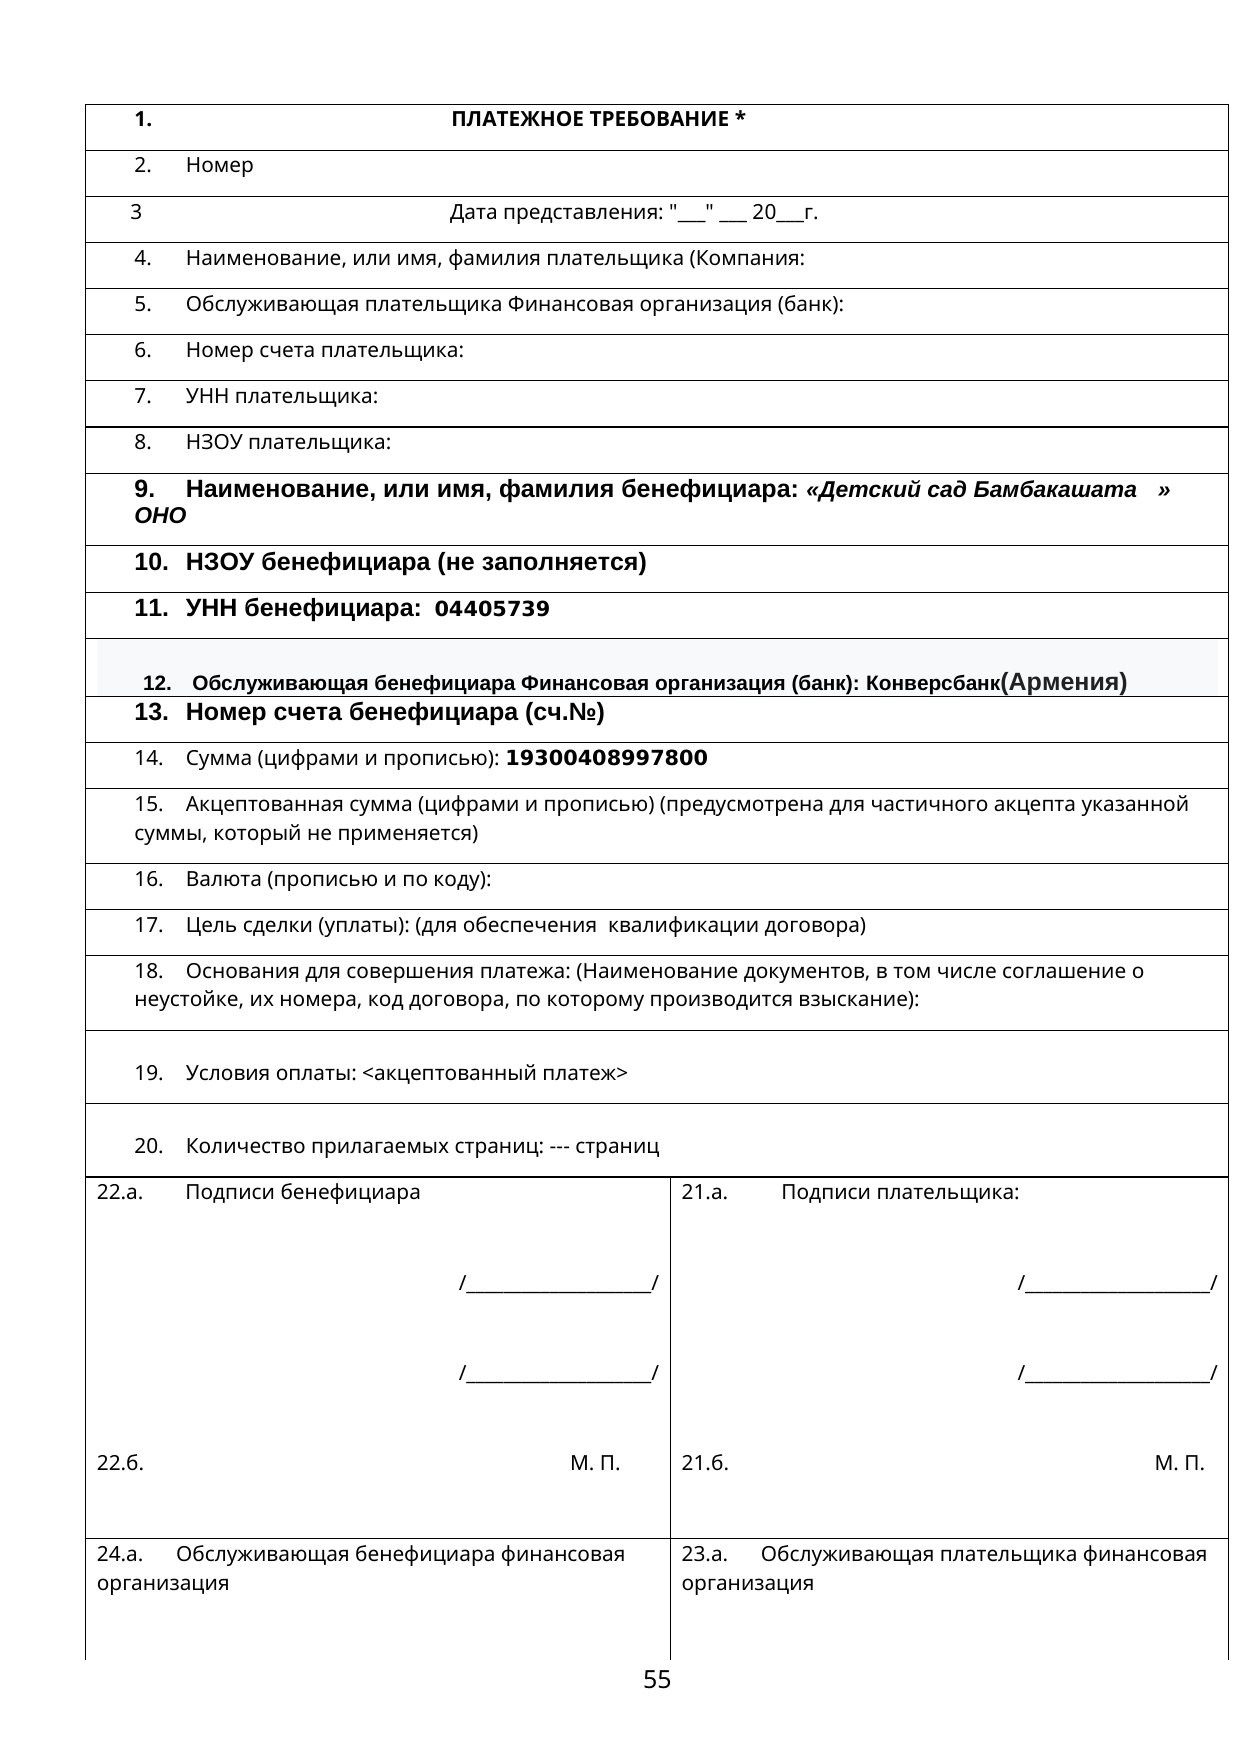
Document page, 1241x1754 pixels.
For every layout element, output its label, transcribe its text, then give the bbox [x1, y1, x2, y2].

table_cell 19. Условия оплаты: <акцептованный платеж> [86, 1031, 1228, 1103]
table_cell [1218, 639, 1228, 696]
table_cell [671, 1539, 1228, 1660]
table_header 1. ПЛАТЕЖНОЕ ТРЕБОВАНИЕ * [86, 105, 1228, 149]
table_cell 16. Валюта (прописью и по коду): [86, 864, 1228, 909]
table_cell 21.а. Подписи плательщика: /____________________/ /____________________/ 21.б. М. П. [671, 1178, 1228, 1538]
table_cell 11. УНН бенефициара: 04405739 [86, 593, 1228, 638]
table_cell 14. Сумма (цифрами и прописью): 19300408997800 [86, 743, 1228, 788]
table_cell 8. НЗОУ плательщика: [86, 428, 1228, 473]
table_cell 13. Номер счета бенефициара (сч.№) [86, 697, 1228, 742]
table_cell 17. Цель сделки (уплаты): (для обеспечения квалификации договора) [86, 910, 1228, 955]
table_cell 15. Акцептованная сумма (цифрами и прописью) (предусмотрена для частичного акцепта указанной суммы, который не применяется) [86, 789, 1228, 863]
table_cell 3 Дата представления: "___" ___ 20___г. [86, 197, 1228, 242]
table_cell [86, 1539, 670, 1660]
table_cell 10. НЗОУ бенефициара (не заполняется) [86, 546, 1228, 592]
table_cell 22.а. Подписи бенефициара /____________________/ /____________________/ 22.б. М. П. [86, 1178, 670, 1538]
table_cell 5. Обслуживающая плательщика Финансовая организация (банк): [86, 289, 1228, 334]
table_cell 4. Наименование, или имя, фамилия плательщика (Компания: [86, 243, 1228, 288]
table_cell 9. Наименование, или имя, фамилия бенефициара: «Детский сад Бамбакашата » ОНО [86, 474, 1228, 545]
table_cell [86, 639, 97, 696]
table_cell 20. Количество прилагаемых страниц: --- страниц [86, 1104, 1228, 1176]
table_cell 18. Основания для совершения платежа: (Наименование документов, в том числе соглашение о неустойке, их номера, код договора, по которому производится взыскание): [86, 956, 1228, 1030]
table_cell 6. Номер счета плательщика: [86, 335, 1228, 380]
table_cell 7. УНН плательщика: [86, 381, 1228, 426]
table_cell 2. Номер [86, 151, 1228, 196]
